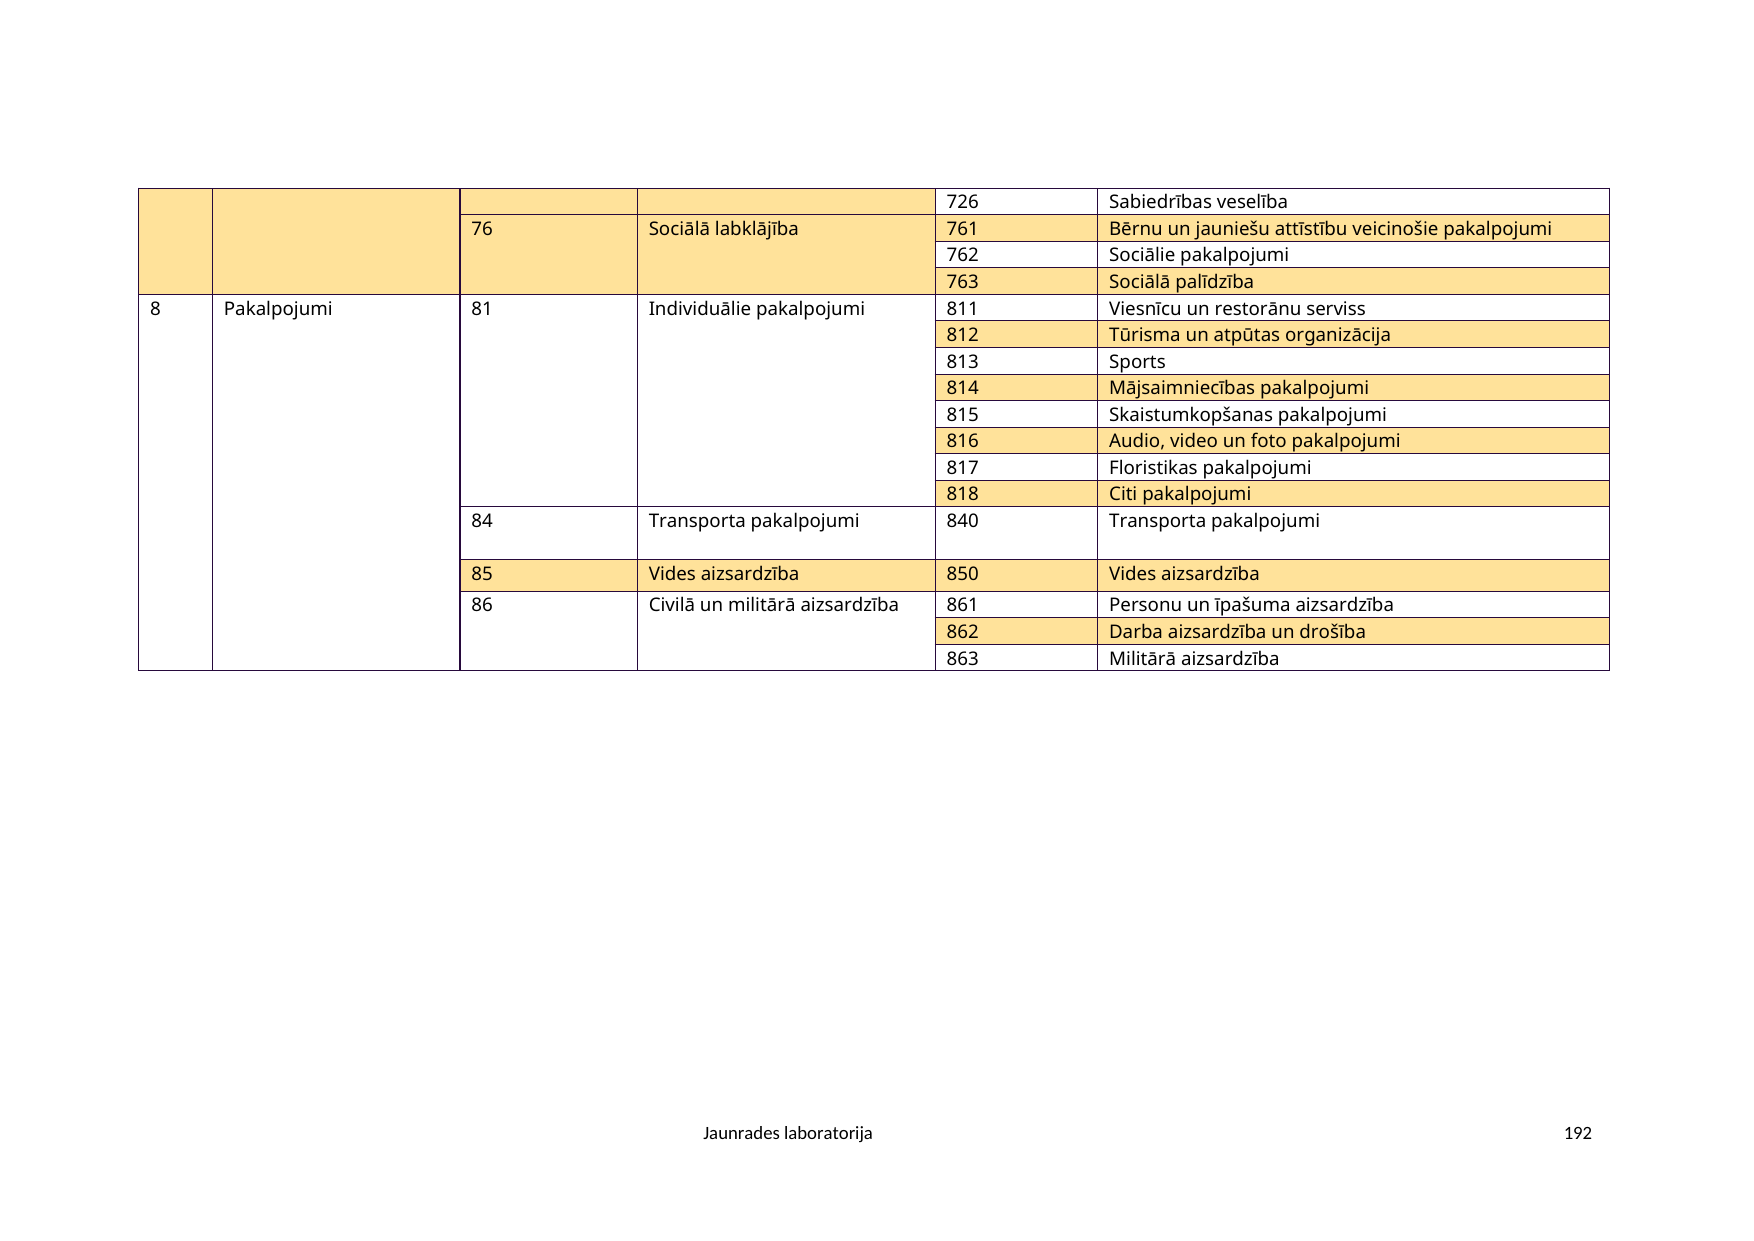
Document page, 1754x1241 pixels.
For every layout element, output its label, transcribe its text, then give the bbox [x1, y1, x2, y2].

table_cell Viesnīcu un restorānu serviss [1098, 295, 1609, 320]
table_cell Sociālā palīdzība [1098, 268, 1609, 294]
table_cell 81 [461, 295, 637, 506]
table_cell 863 [936, 645, 1097, 670]
table_cell 840 [936, 507, 1097, 559]
table_cell 814 [936, 375, 1097, 400]
table_cell 815 [936, 401, 1097, 427]
table_cell 850 [936, 560, 1097, 591]
table_cell 813 [936, 348, 1097, 373]
table_cell Sports [1098, 348, 1609, 373]
table_cell Bērnu un jauniešu attīstību veicinošie pakalpojumi [1098, 215, 1609, 241]
table_cell Individuālie pakalpojumi [638, 295, 935, 506]
table_cell Audio, video un foto pakalpojumi [1098, 428, 1609, 453]
table_cell 726 [936, 189, 1097, 214]
table_cell 86 [461, 592, 637, 670]
table_cell Transporta pakalpojumi [1098, 507, 1609, 559]
table_cell 818 [936, 481, 1097, 506]
table_cell Vides aizsardzība [1098, 560, 1609, 591]
table_cell 811 [936, 295, 1097, 320]
table_cell Darba aizsardzība un drošība [1098, 618, 1609, 644]
table_cell 763 [936, 268, 1097, 294]
table_cell 8 [139, 295, 212, 670]
table_cell 85 [461, 560, 637, 591]
table_cell Transporta pakalpojumi [638, 507, 935, 559]
table_cell 84 [461, 507, 637, 559]
table_cell Sociālie pakalpojumi [1098, 242, 1609, 267]
table_cell 817 [936, 454, 1097, 480]
table_cell 812 [936, 321, 1097, 347]
table_cell Skaistumkopšanas pakalpojumi [1098, 401, 1609, 427]
table_cell Citi pakalpojumi [1098, 481, 1609, 506]
table_cell Floristikas pakalpojumi [1098, 454, 1609, 480]
table_cell 76 [461, 215, 637, 294]
table_cell Sabiedrības veselība [1098, 189, 1609, 214]
table_cell Mājsaimniecības pakalpojumi [1098, 375, 1609, 400]
table_cell 762 [936, 242, 1097, 267]
table_cell Personu un īpašuma aizsardzība [1098, 592, 1609, 617]
table_cell Sociālā labklājība [638, 215, 935, 294]
table_cell 861 [936, 592, 1097, 617]
table_cell Vides aizsardzība [638, 560, 935, 591]
table_cell 816 [936, 428, 1097, 453]
table_cell Pakalpojumi [213, 295, 459, 670]
table_cell Civilā un militārā aizsardzība [638, 592, 935, 670]
table_cell 761 [936, 215, 1097, 241]
table_cell Tūrisma un atpūtas organizācija [1098, 321, 1609, 347]
table_cell Militārā aizsardzība [1098, 645, 1609, 670]
table_cell 862 [936, 618, 1097, 644]
